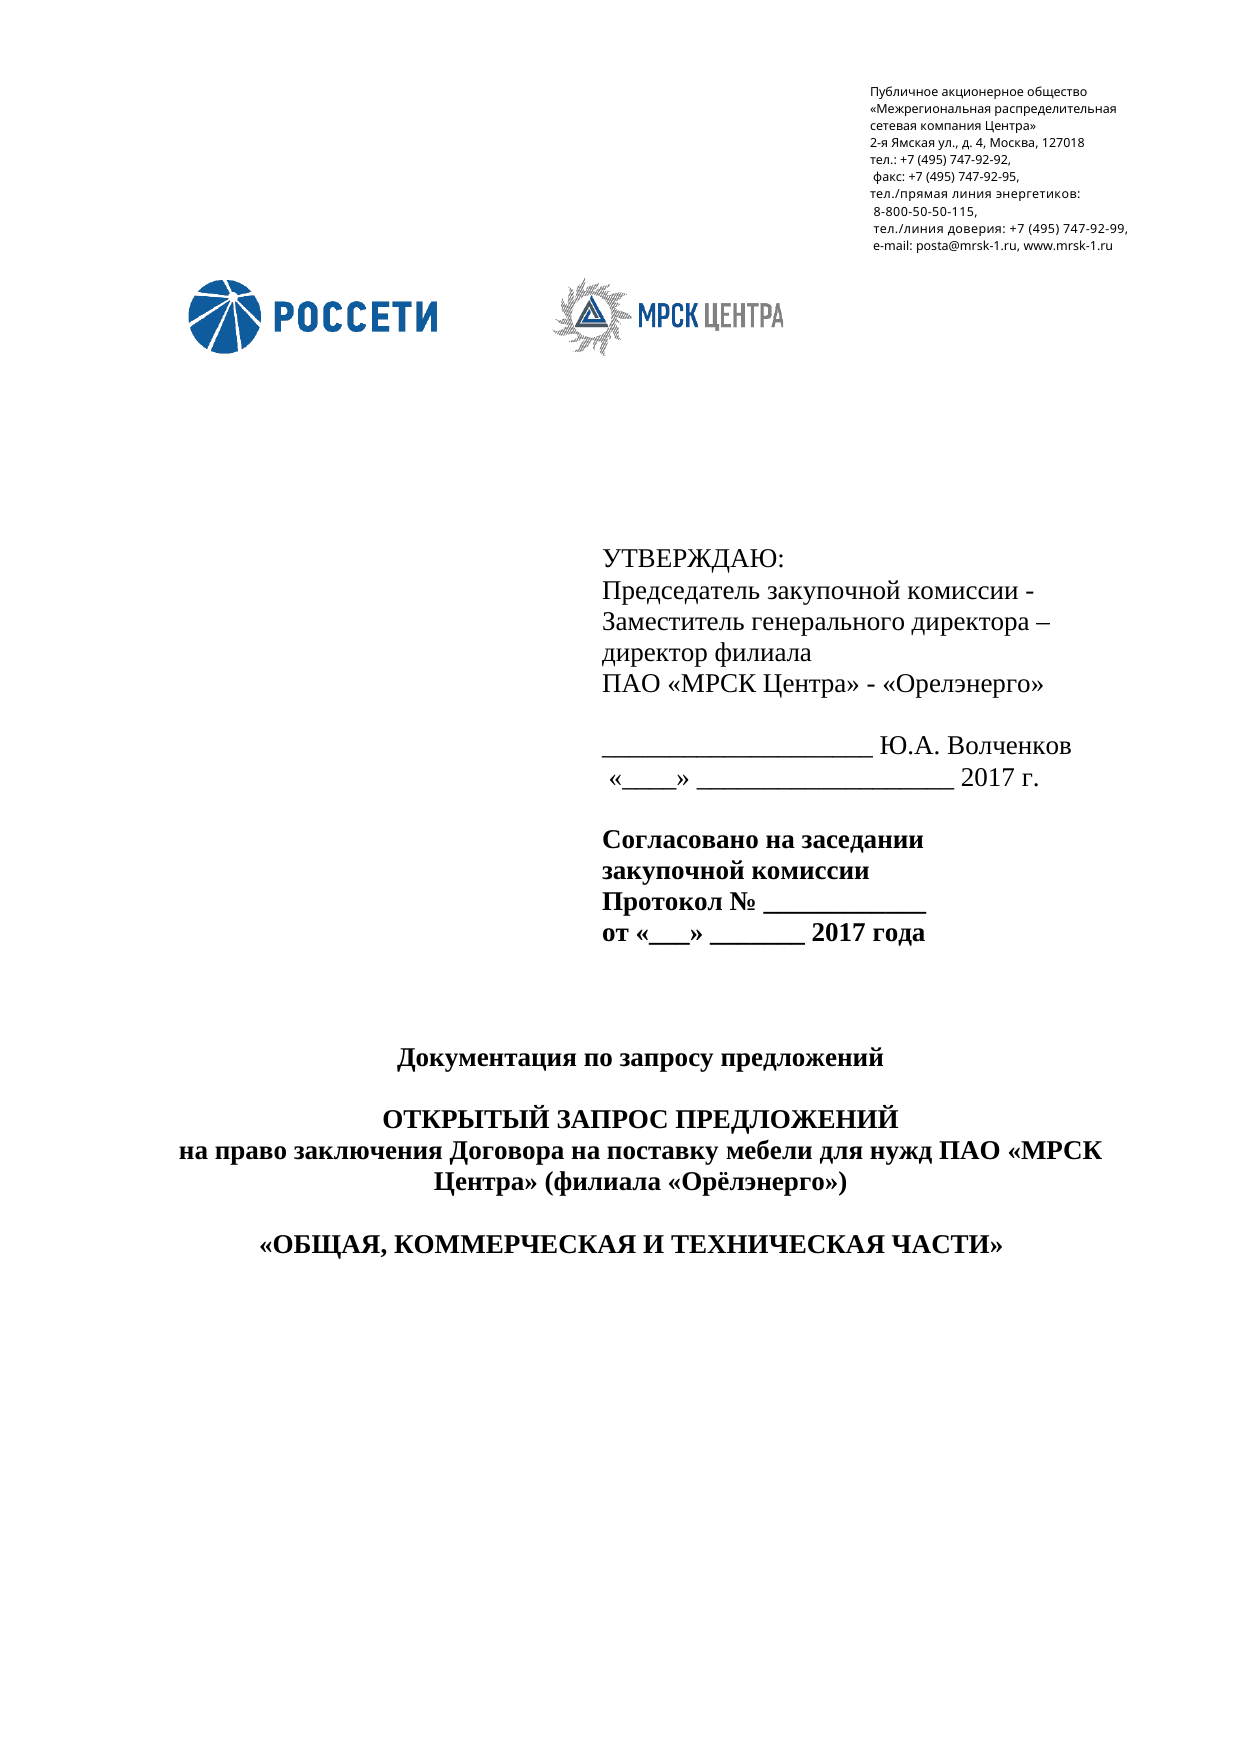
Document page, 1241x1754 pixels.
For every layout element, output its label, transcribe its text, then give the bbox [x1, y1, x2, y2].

text Председатель закупочной комиссии - [602, 574, 1152, 605]
text на право заключения Договора на поставку мебели для нужд ПАО «МРСК Центра» (филиала «Орёлэнерго») [129, 1134, 1152, 1197]
text ОТКРЫТЫЙ ЗАПРОС ПРЕДЛОЖЕНИЙ [129, 1103, 1152, 1134]
text от «___» _______ 2017 года [602, 916, 1152, 947]
picture [188, 278, 784, 356]
text Протокол № ____________ [602, 885, 1152, 916]
text Заместитель генерального директора – [602, 605, 1152, 636]
text закупочной комиссии [602, 854, 1152, 885]
text Документация по запросу предложений [129, 1041, 1152, 1072]
text ____________________ Ю.А. Волченков [602, 729, 1152, 761]
text директор филиала [602, 636, 1152, 667]
text Согласовано на заседании [602, 823, 1152, 854]
text «ОБЩАЯ, КОММЕРЧЕСКАЯ и техническая ЧАСТИ» [73, 1228, 1183, 1259]
text ПАО «МРСК Центра» - «Орелэнерго» [602, 667, 1152, 698]
text «____» ___________________ 2017 г. [602, 761, 1152, 792]
text УТВЕРЖДАЮ: [602, 543, 1152, 574]
